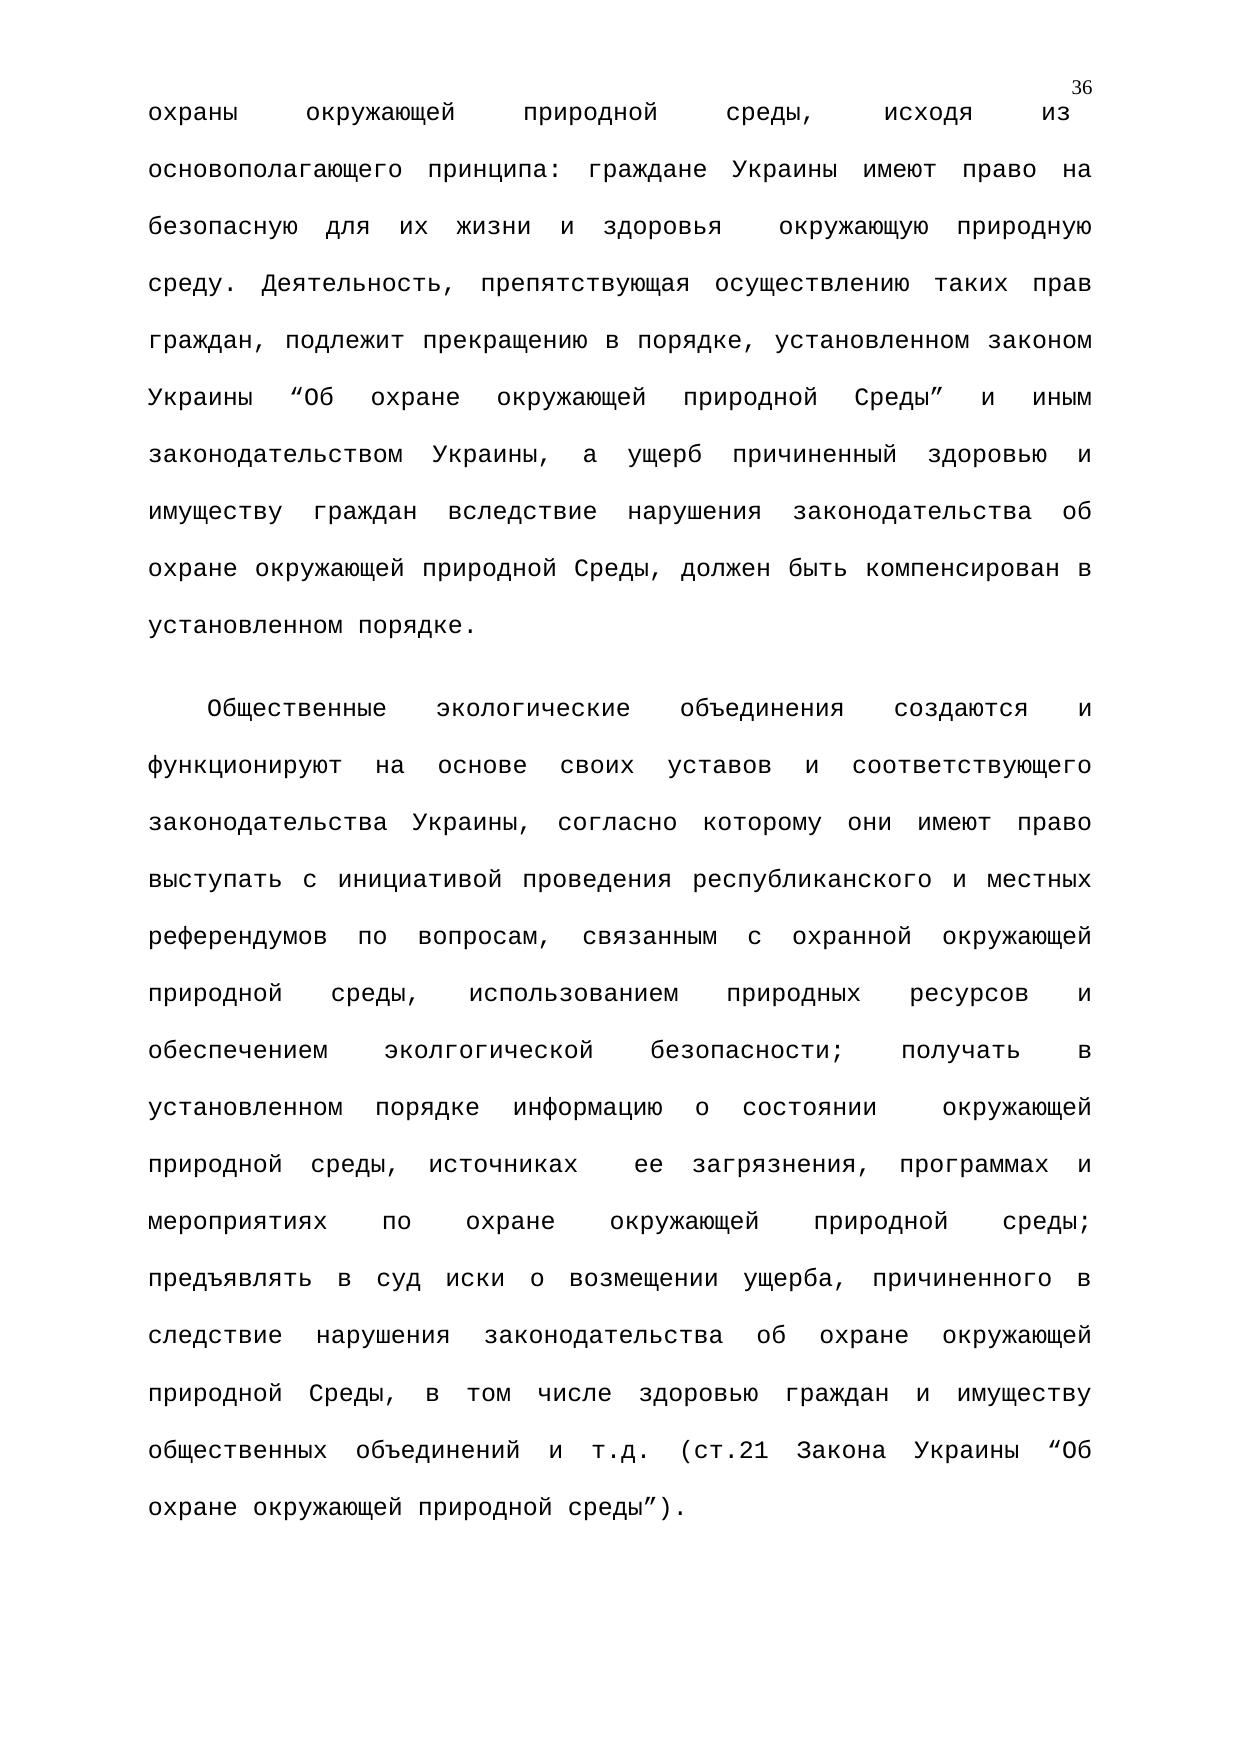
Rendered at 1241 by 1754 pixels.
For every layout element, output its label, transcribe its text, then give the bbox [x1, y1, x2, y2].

text Общественные экологические объединения создаются и функционируют на основе своих уставов и соответствующего законодательства Украины, согласно которому они имеют право выступать с инициативой проведения республиканского и местных референдумов по вопросам, связанным с охранной окружающей природной среды, использованием природных ресурсов и обеспечением эколгогической безопасности; получать в установленном порядке информацию о состоянии окружающей природной среды, источниках ее загрязнения, программах и мероприятиях по охране окружающей природной среды; предъявлять в суд иски о возмещении ущерба, причиненного в следствие нарушения законодательства об охране окружающей природной Среды, в том числе здоровью граждан и имуществу общественных объединений и т.д. (ст.21 Закона Украины “Об охране окружающей природной среды”). [148, 695, 1092, 1523]
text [148, 99, 1092, 641]
